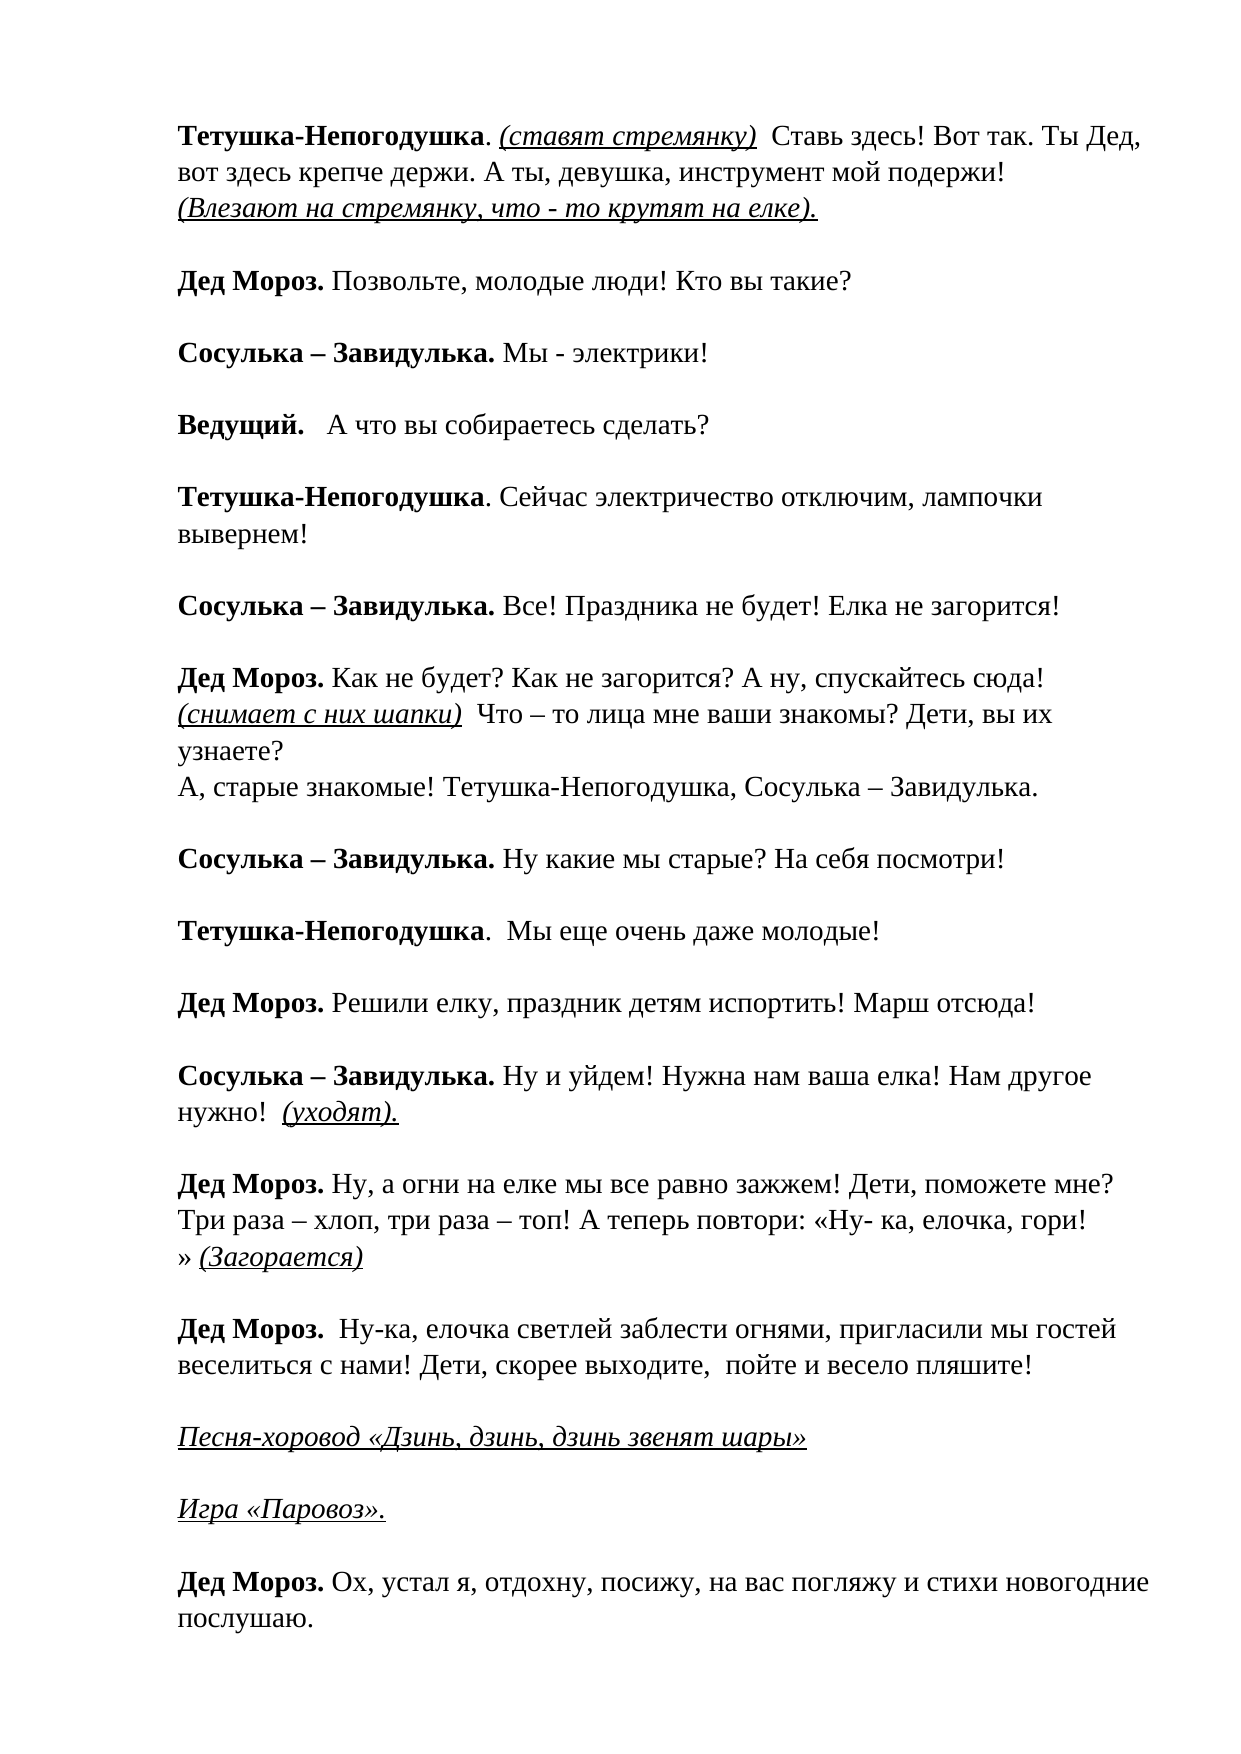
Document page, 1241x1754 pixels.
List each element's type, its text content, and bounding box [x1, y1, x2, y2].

text Сосулька – Завидулька. Ну какие мы старые? На себя посмотри! [177, 841, 1152, 874]
text Тетушка-Непогодушка. Сейчас электричество отключим, лампочки вывернем! [177, 479, 1152, 549]
text Дед Мороз. Позвольте, молодые люди! Кто вы такие? [177, 263, 1152, 296]
text Сосулька – Завидулька. Мы - электрики! [177, 335, 1152, 368]
text (Влезают на стремянку, что - то крутят на елке). [177, 190, 1152, 224]
text А, старые знакомые! Тетушка-Непогодушка, Сосулька – Завидулька. [177, 769, 1152, 802]
text Песня-хоровод «Дзинь, дзинь, дзинь звенят шары» [177, 1419, 1152, 1453]
text Дед Мороз. Решили елку, праздник детям испортить! Марш отсюда! [177, 986, 1152, 1019]
text Игра «Паровоз». [177, 1492, 1152, 1525]
text Тетушка-Непогодушка. (ставят стремянку) Ставь здесь! Вот так. Ты Дед, вот здесь крепче держи. А ты, девушка, инструмент мой подержи! [177, 118, 1152, 188]
text Ведущий. А что вы собираетесь сделать? [177, 407, 1152, 441]
text Три раза – хлоп, три раза – топ! А теперь повтори: «Ну- ка, елочка, гори! » (Загорается) [177, 1202, 1152, 1272]
text (снимает с них шапки) Что – то лица мне ваши знакомы? Дети, вы их узнаете? [177, 696, 1152, 766]
text Тетушка-Непогодушка. Мы еще очень даже молодые! [177, 913, 1152, 947]
text Дед Мороз. Ох, устал я, отдохну, посижу, на вас погляжу и стихи новогодние послушаю. [177, 1564, 1152, 1634]
text Сосулька – Завидулька. Ну и уйдем! Нужна нам ваша елка! Нам другое нужно! (уходят). [177, 1058, 1152, 1128]
text Дед Мороз. Как не будет? Как не загорится? А ну, спускайтесь сюда! [177, 660, 1152, 694]
text Дед Мороз. Ну, а огни на елке мы все равно зажжем! Дети, поможете мне? [177, 1166, 1152, 1200]
text Дед Мороз. Ну-ка, елочка светлей заблести огнями, пригласили мы гостей веселиться с нами! Дети, скорее выходите, пойте и весело пляшите! [177, 1311, 1152, 1381]
text Сосулька – Завидулька. Все! Праздника не будет! Елка не загорится! [177, 588, 1152, 622]
